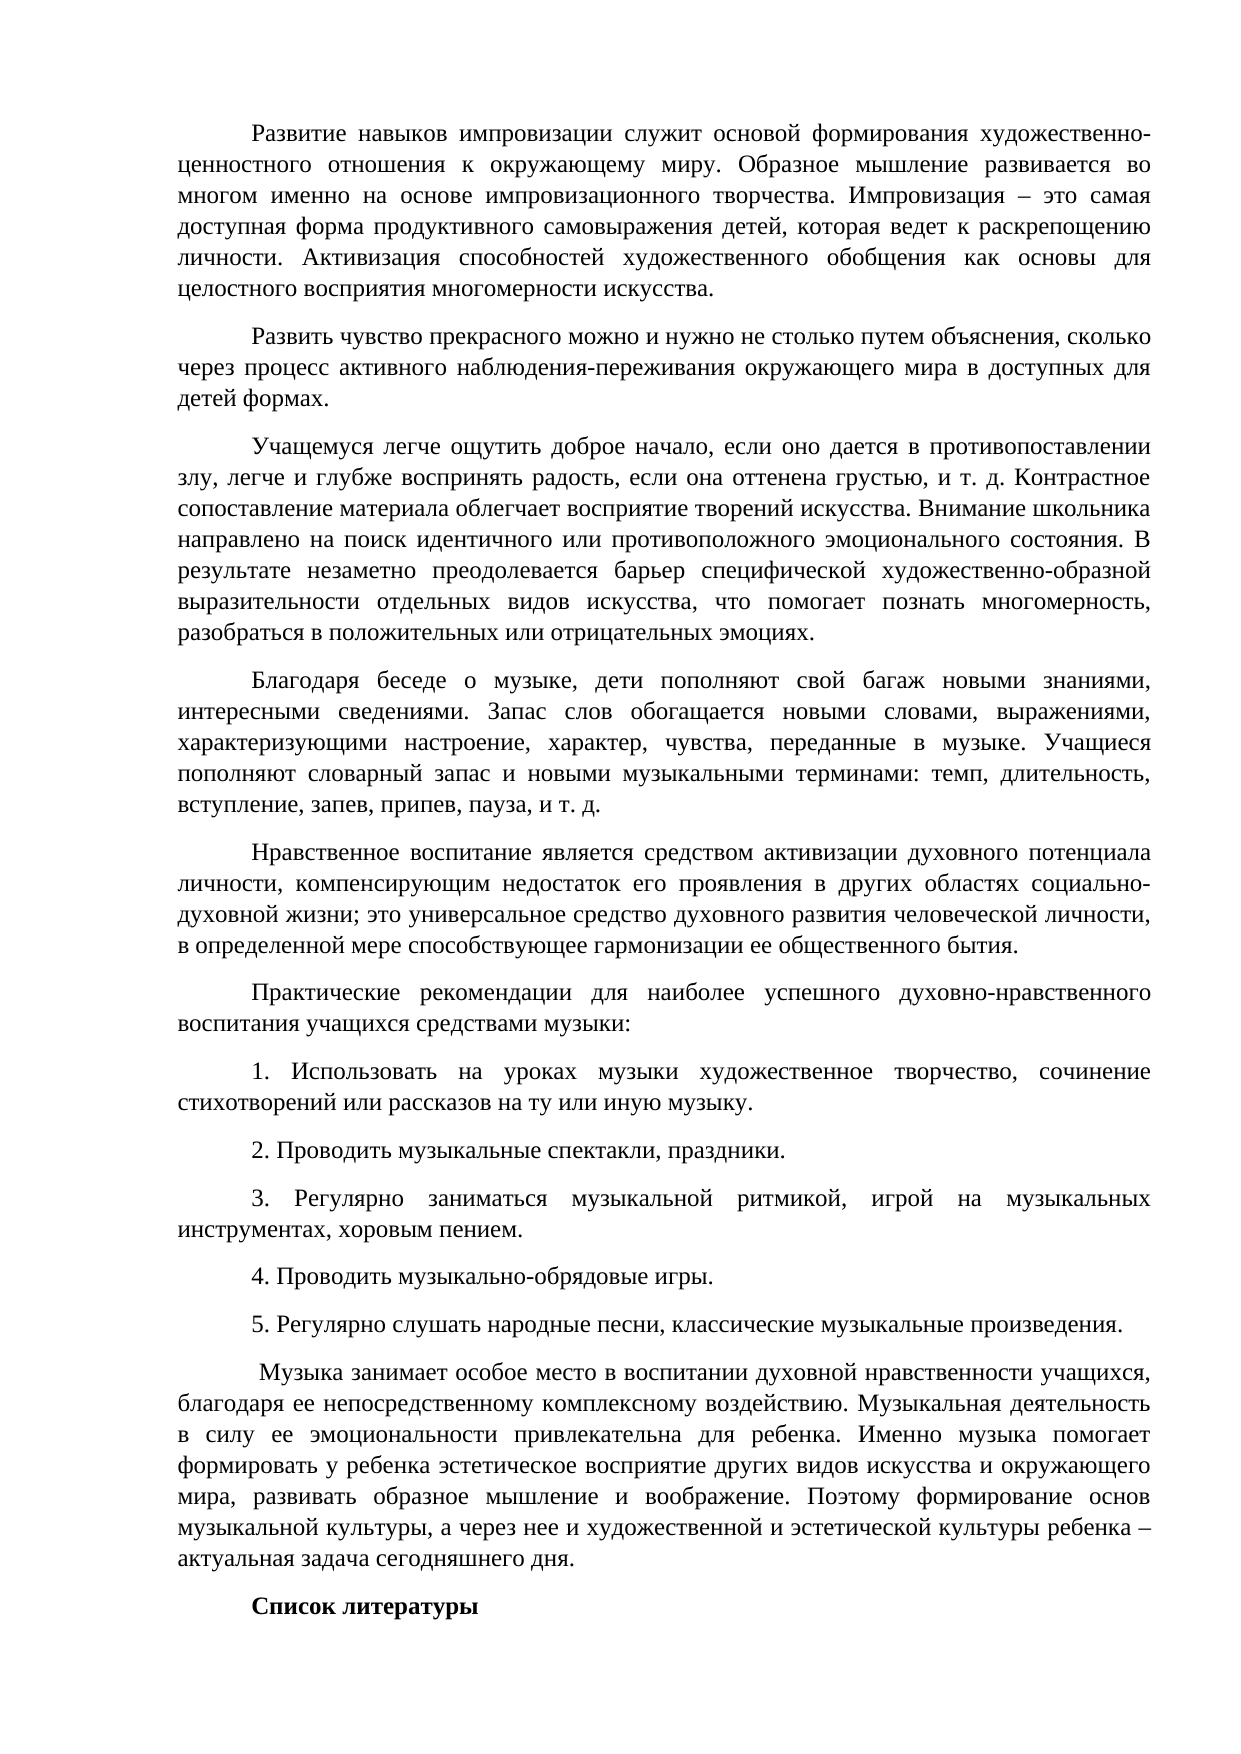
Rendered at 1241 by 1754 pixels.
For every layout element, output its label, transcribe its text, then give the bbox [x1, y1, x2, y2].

text Нравственное воспитание является средством активизации духовного потенциала личности, компенсирующим недостаток его проявления в других областях социально-духовной жизни; это универсальное средство духовного развития человеческой личности, в определенной мере способствующее гармонизации ее общественного бытия. [177, 837, 1152, 958]
text Развить чувство прекрасного можно и нужно не столько путем объяснения, сколько через процесс активного наблюдения-переживания окружающего мира в доступных для детей формах. [177, 321, 1152, 412]
text 5. Регулярно слушать народные песни, классические музыкальные произведения. [177, 1309, 1152, 1338]
text 2. Проводить музыкальные спектакли, праздники. [177, 1135, 1152, 1164]
text 1. Использовать на уроках музыки художественное творчество, сочинение стихотворений или рассказов на ту или иную музыку. [177, 1056, 1152, 1116]
text Музыка занимает особое место в воспитании духовной нравственности учащихся, благодаря ее непосредственному комплексному воздействию. Музыкальная деятельность в силу ее эмоциональности привлекательна для ребенка. Именно музыка помогает формировать у ребенка эстетическое восприятие других видов искусства и окружающего мира, развивать образное мышление и воображение. Поэтому формирование основ музыкальной культуры, а через нее и художественной и эстетической культуры ребенка – актуальная задача сегодняшнего дня. [177, 1357, 1152, 1572]
text Список литературы [177, 1591, 1152, 1619]
text 4. Проводить музыкально-обрядовые игры. [177, 1261, 1152, 1290]
text Практические рекомендации для наиболее успешного духовно-нравственного воспитания учащихся средствами музыки: [177, 977, 1152, 1037]
text Развитие навыков импровизации служит основой формирования художественно-ценностного отношения к окружающему миру. Образное мышление развивается во многом именно на основе импровизационного творчества. Импровизация – это самая доступная форма продуктивного самовыражения детей, которая ведет к раскрепощению личности. Активизация способностей художественного обобщения как основы для целостного восприятия многомерности искусства. [177, 118, 1152, 302]
text Учащемуся легче ощутить доброе начало, если оно дается в противопоставлении злу, легче и глубже воспринять радость, если она оттенена грустью, и т. д. Контрастное сопоставление материала облегчает восприятие творений искусства. Внимание школьника направлено на поиск идентичного или противоположного эмоционального состояния. В результате незаметно преодолевается барьер специфической художественно-образной выразительности отдельных видов искусства, что помогает познать многомерность, разобраться в положительных или отрицательных эмоциях. [177, 431, 1152, 646]
text 3. Регулярно заниматься музыкальной ритмикой, игрой на музыкальных инструментах, хоровым пением. [177, 1183, 1152, 1242]
text Благодаря беседе о музыке, дети пополняют свой багаж новыми знаниями, интересными сведениями. Запас слов обогащается новыми словами, выражениями, характеризующими настроение, характер, чувства, переданные в музыке. Учащиеся пополняют словарный запас и новыми музыкальными терминами: темп, длительность, вступление, запев, припев, пауза, и т. д. [177, 665, 1152, 818]
